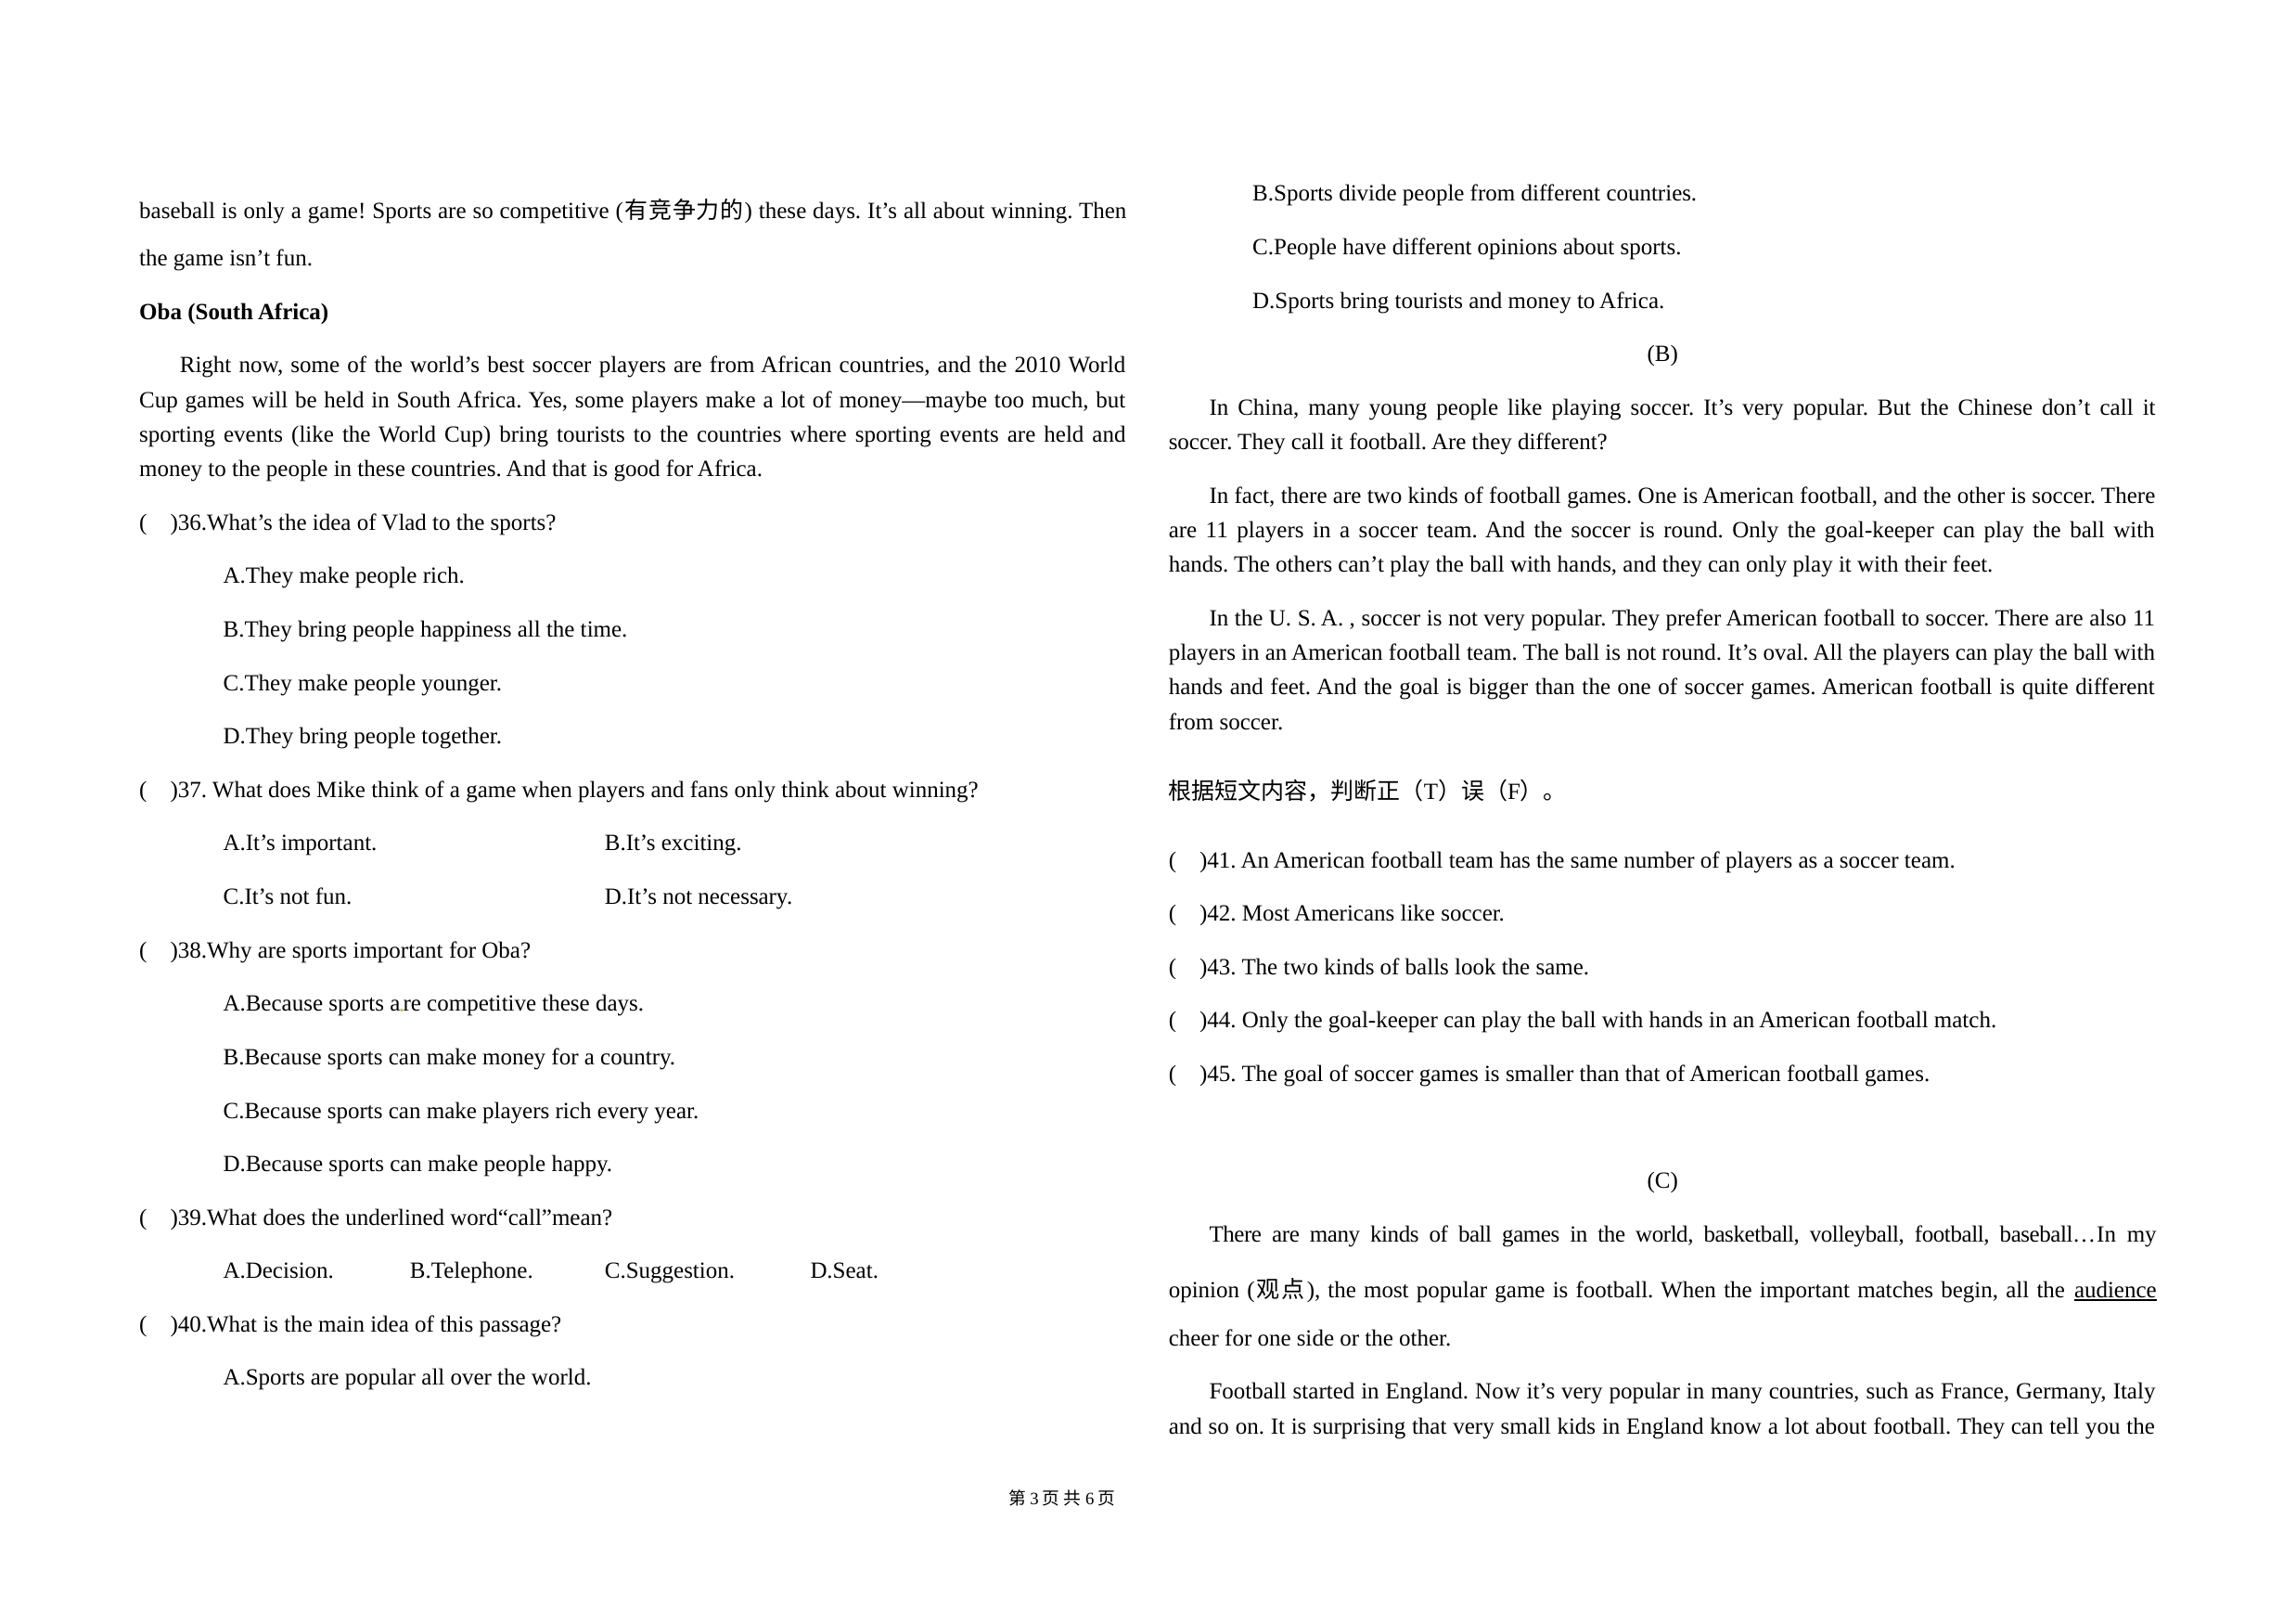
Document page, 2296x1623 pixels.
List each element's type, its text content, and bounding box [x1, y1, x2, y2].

text ( )41. An American football team has the same number of players as a soccer team. [1168, 844, 2157, 874]
text D.Because sports can make people happy. [139, 1148, 1127, 1179]
text 根据短文内容，判断正（T）误（F）。 [1168, 759, 2157, 819]
text ( )37. What does Mike think of a game when players and fans only think about winning? [139, 774, 1127, 805]
text B.Sports divide people from different countries. [1168, 178, 2157, 208]
text ( )43. The two kinds of balls look the same. [1168, 951, 2157, 981]
text D.They bring people together. [139, 720, 1127, 751]
text Oba (South Africa) [139, 296, 1127, 326]
text B.They bring people happiness all the time. [139, 613, 1127, 644]
text A.Decision. B.Telephone. C.Suggestion. D.Seat. [139, 1255, 1127, 1285]
text B.Because sports can make money for a country. [139, 1041, 1127, 1071]
text ( )36.What’s the idea of Vlad to the sports? [139, 507, 1127, 536]
text ( )45. The goal of soccer games is smaller than that of American football games. [1168, 1058, 2157, 1088]
text In the U. S. A. , soccer is not very popular. They prefer American football to soccer. There are also 11 players in an American football team. The ball is not round. It’s oval. All the players can play the ball with hands and feet. And the goal is bigger than the one of soccer games. American football is quite different from soccer. [1168, 602, 2157, 736]
text In China, many young people like playing soccer. It’s very popular. But the Chinese don’t call it soccer. They call it football. Are they different? [1168, 392, 2157, 457]
text A.They make people rich. [139, 560, 1127, 590]
text Right now, some of the world’s best soccer players are from African countries, and the 2010 World Cup games will be held in South Africa. Yes, some players make a lot of money—maybe too much, but sporting events (like the World Cup) bring tourists to the countries where sporting events are held and money to the people in these countries. And that is good for Africa. [139, 350, 1127, 483]
text C.It’s not fun. D.It’s not necessary. [139, 881, 1127, 911]
text (B) [1168, 338, 2157, 368]
text In fact, there are two kinds of football games. One is American football, and the other is soccer. There are 11 players in a soccer team. And the soccer is round. Only the goal-keeper can play the ball with hands. The others can’t play the ball with hands, and they can only play it with their feet. [1168, 480, 2157, 579]
text There are many kinds of ball games in the world, basketball, volleyball, football, baseball…In my opinion (观点), the most popular game is football. When the important matches begin, all the audience cheer for one side or the other. [1168, 1218, 2157, 1352]
text (C) [1168, 1165, 2157, 1195]
text ( )40.What is the main idea of this passage? [139, 1308, 1127, 1339]
text ( )44. Only the goal-keeper can play the ball with hands in an American football match. [1168, 1005, 2157, 1035]
text C.People have different opinions about sports. [1168, 231, 2157, 262]
text A.It’s important. B.It’s exciting. [139, 828, 1127, 857]
text C.They make people younger. [139, 667, 1127, 697]
text D.Sports bring tourists and money to Africa. [1168, 285, 2157, 315]
text ( )38.Why are sports important for Oba? [139, 934, 1127, 964]
text ( )39.What does the underlined word“call”mean? [139, 1202, 1127, 1231]
text C.Because sports can make players rich every year. [139, 1095, 1127, 1125]
text A.Because sports are competitive these days. [139, 987, 1127, 1018]
text ( )42. Most Americans like soccer. [1168, 897, 2157, 928]
text A.Sports are popular all over the world. [139, 1362, 1127, 1392]
